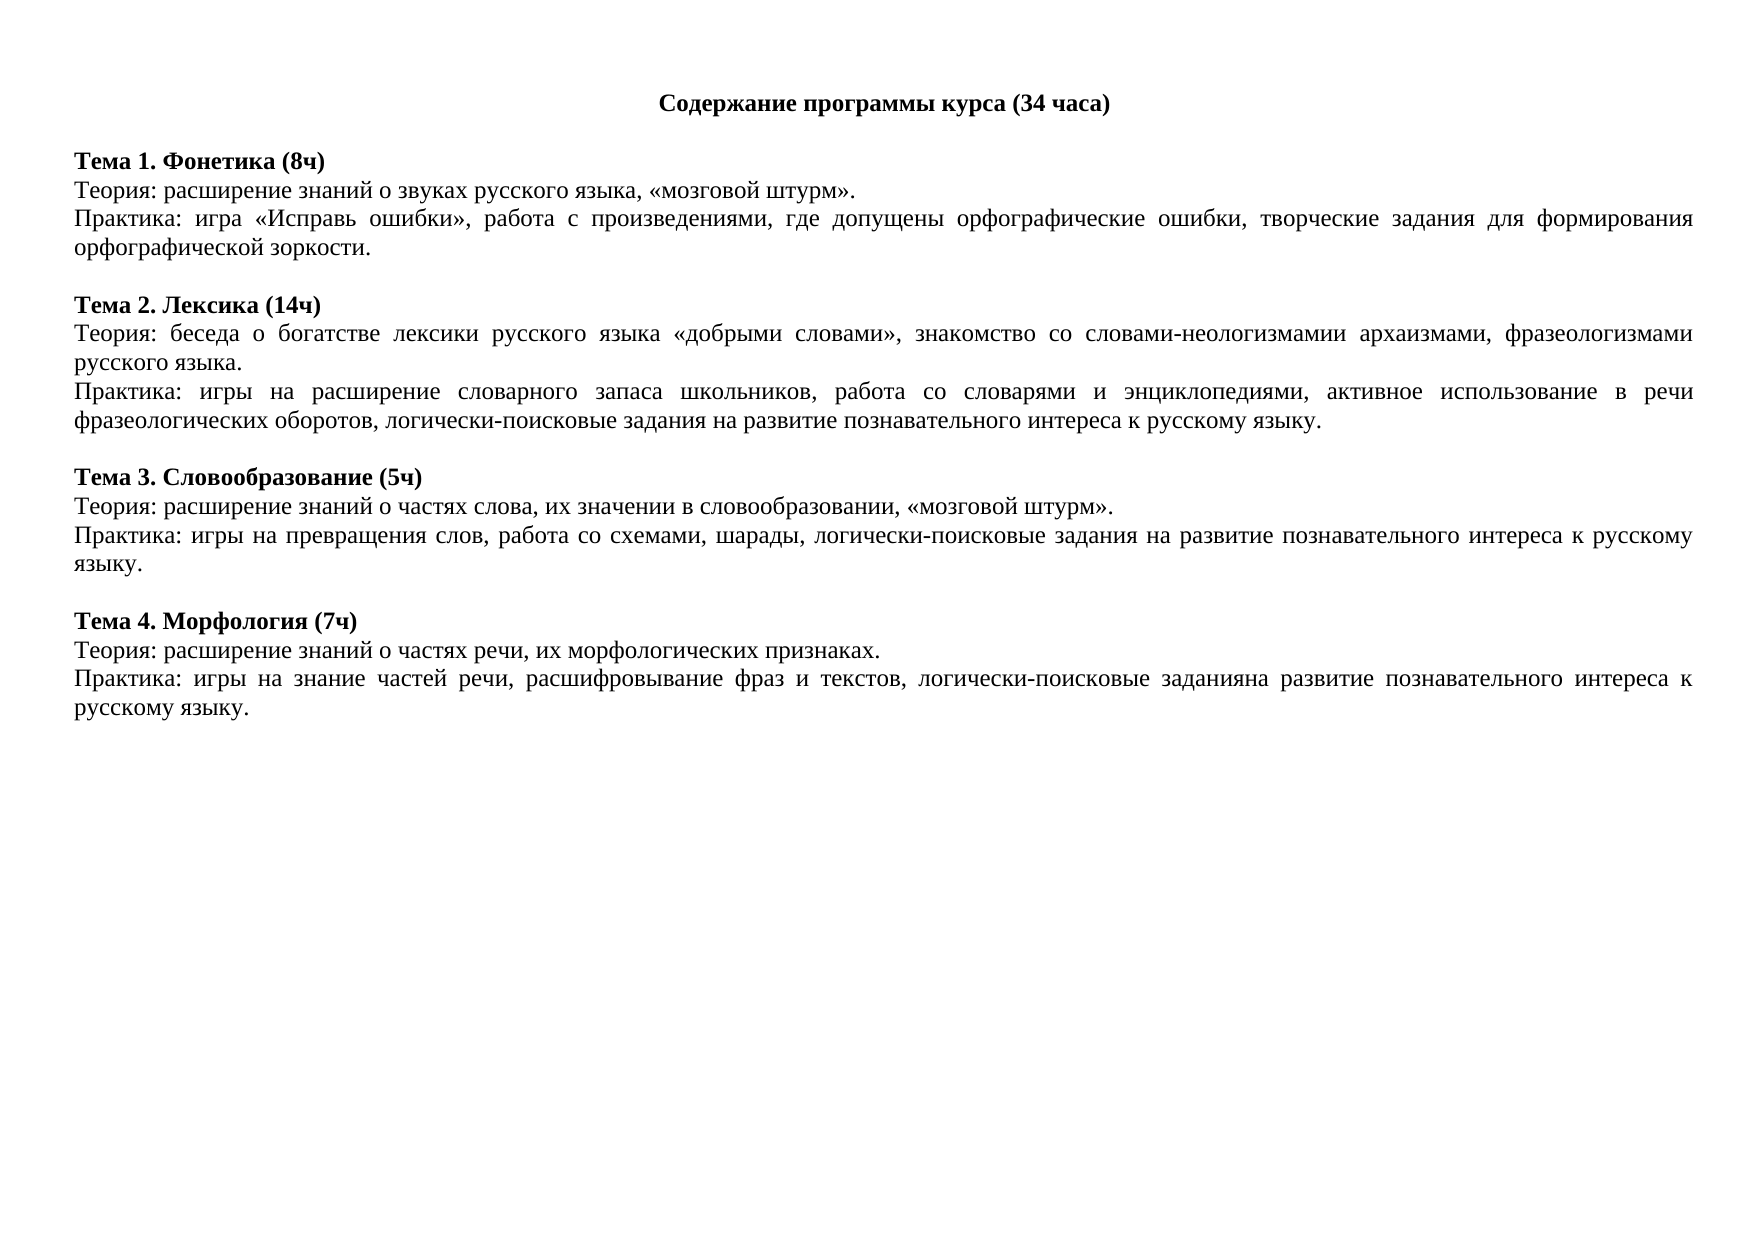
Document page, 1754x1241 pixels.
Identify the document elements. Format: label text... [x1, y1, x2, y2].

text Тема 1. Фонетика (8ч) [74, 146, 1695, 175]
text Теория: беседа о богатстве лексики русского языка «добрыми словами», знакомство со словами-неологизмамии архаизмами, фразеологизмами русского языка. [74, 318, 1695, 376]
text Практика: игры на превращения слов, работа со схемами, шарады, логически-поисковые задания на развитие познавательного интереса к русскому языку. [74, 520, 1695, 577]
text Тема 3. Словообразование (5ч) [74, 462, 1695, 491]
text Теория: расширение знаний о звуках русского языка, «мозговой штурм». [74, 175, 1695, 203]
text Практика: игра «Исправь ошибки», работа с произведениями, где допущены орфографические ошибки, творческие задания для формирования орфографической зоркости. [74, 203, 1695, 261]
text Теория: расширение знаний о частях слова, их значении в словообразовании, «мозговой штурм». [74, 491, 1695, 520]
text Тема 2. Лексика (14ч) [74, 290, 1695, 318]
text Практика: игры на расширение словарного запаса школьников, работа со словарями и энциклопедиями, активное использование в речи фразеологических оборотов, логически-поисковые задания на развитие познавательного интереса к русскому языку. [74, 376, 1695, 433]
text Тема 4. Морфология (7ч) [74, 606, 1695, 635]
text Практика: игры на знание частей речи, расшифровывание фраз и текстов, логически-поисковые заданияна развитие познавательного интереса к русскому языку. [74, 663, 1695, 721]
text Теория: расширение знаний о частях речи, их морфологических признаках. [74, 635, 1695, 663]
text Содержание программы курса (34 часа) [74, 88, 1695, 117]
